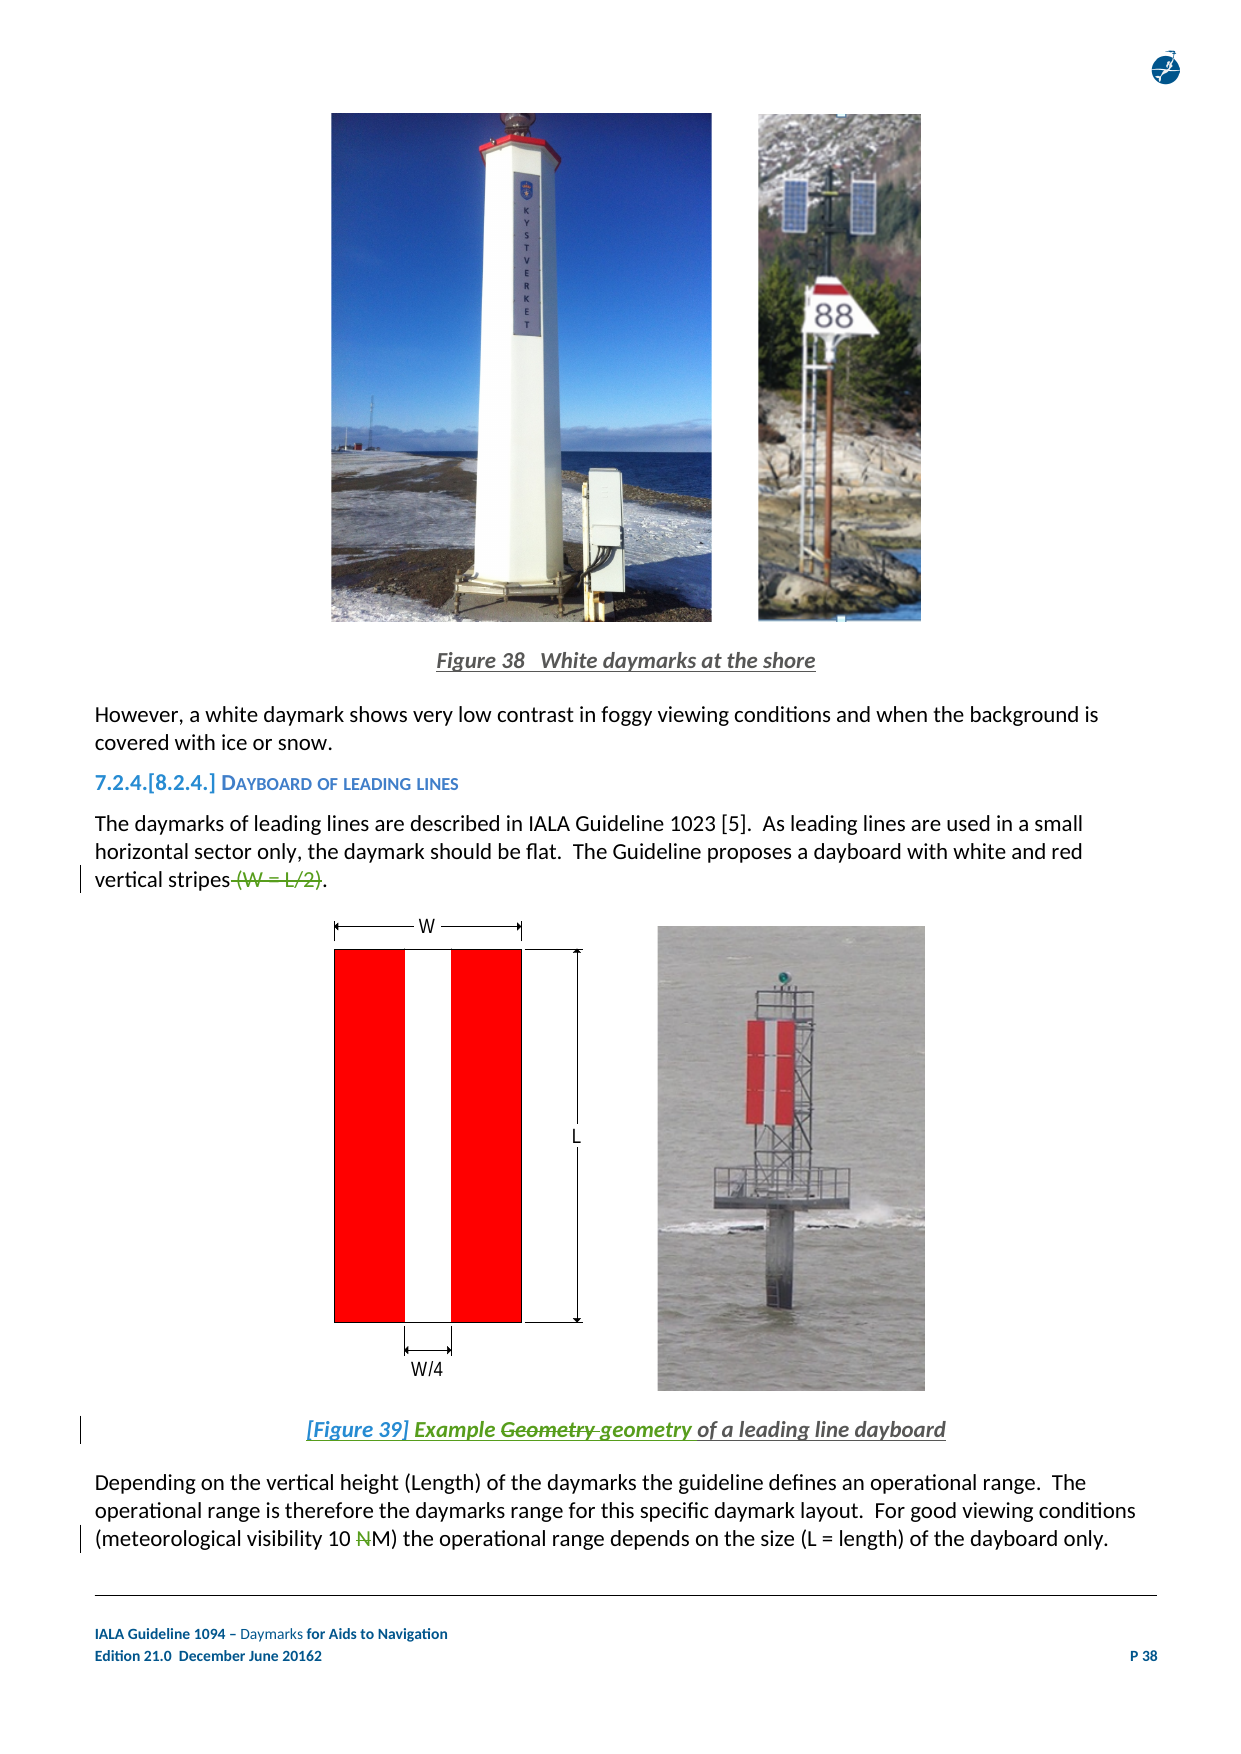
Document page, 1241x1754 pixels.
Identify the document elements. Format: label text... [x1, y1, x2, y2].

text The daymarks of leading lines are described in IALA Guideline 1023 [5]. As leading lines are used in a small horizontal sector only, the daymark should be flat. The Guideline proposes a dayboard with white and red vertical stripes. [94, 809, 1157, 893]
text of a leading line dayboard [94, 1416, 1157, 1443]
picture [657, 926, 925, 1391]
subtitle Dayboard of leading lines [94, 768, 1157, 796]
text Depending on the vertical height (Length) of the daymarks the guideline defines an operational range. The operational range is therefore the daymarks range for this specific daymark layout. For good viewing conditions (meteorological visibility 10 M) the operational range depends on the size (L = length) of the dayboard only. [94, 1468, 1157, 1553]
text However, a white daymark shows very low contrast in foggy viewing conditions and when the background is covered with ice or snow. [94, 700, 1157, 756]
text White daymarks at the shore [94, 647, 1157, 675]
picture [758, 114, 921, 622]
picture [1120, 0, 1239, 119]
